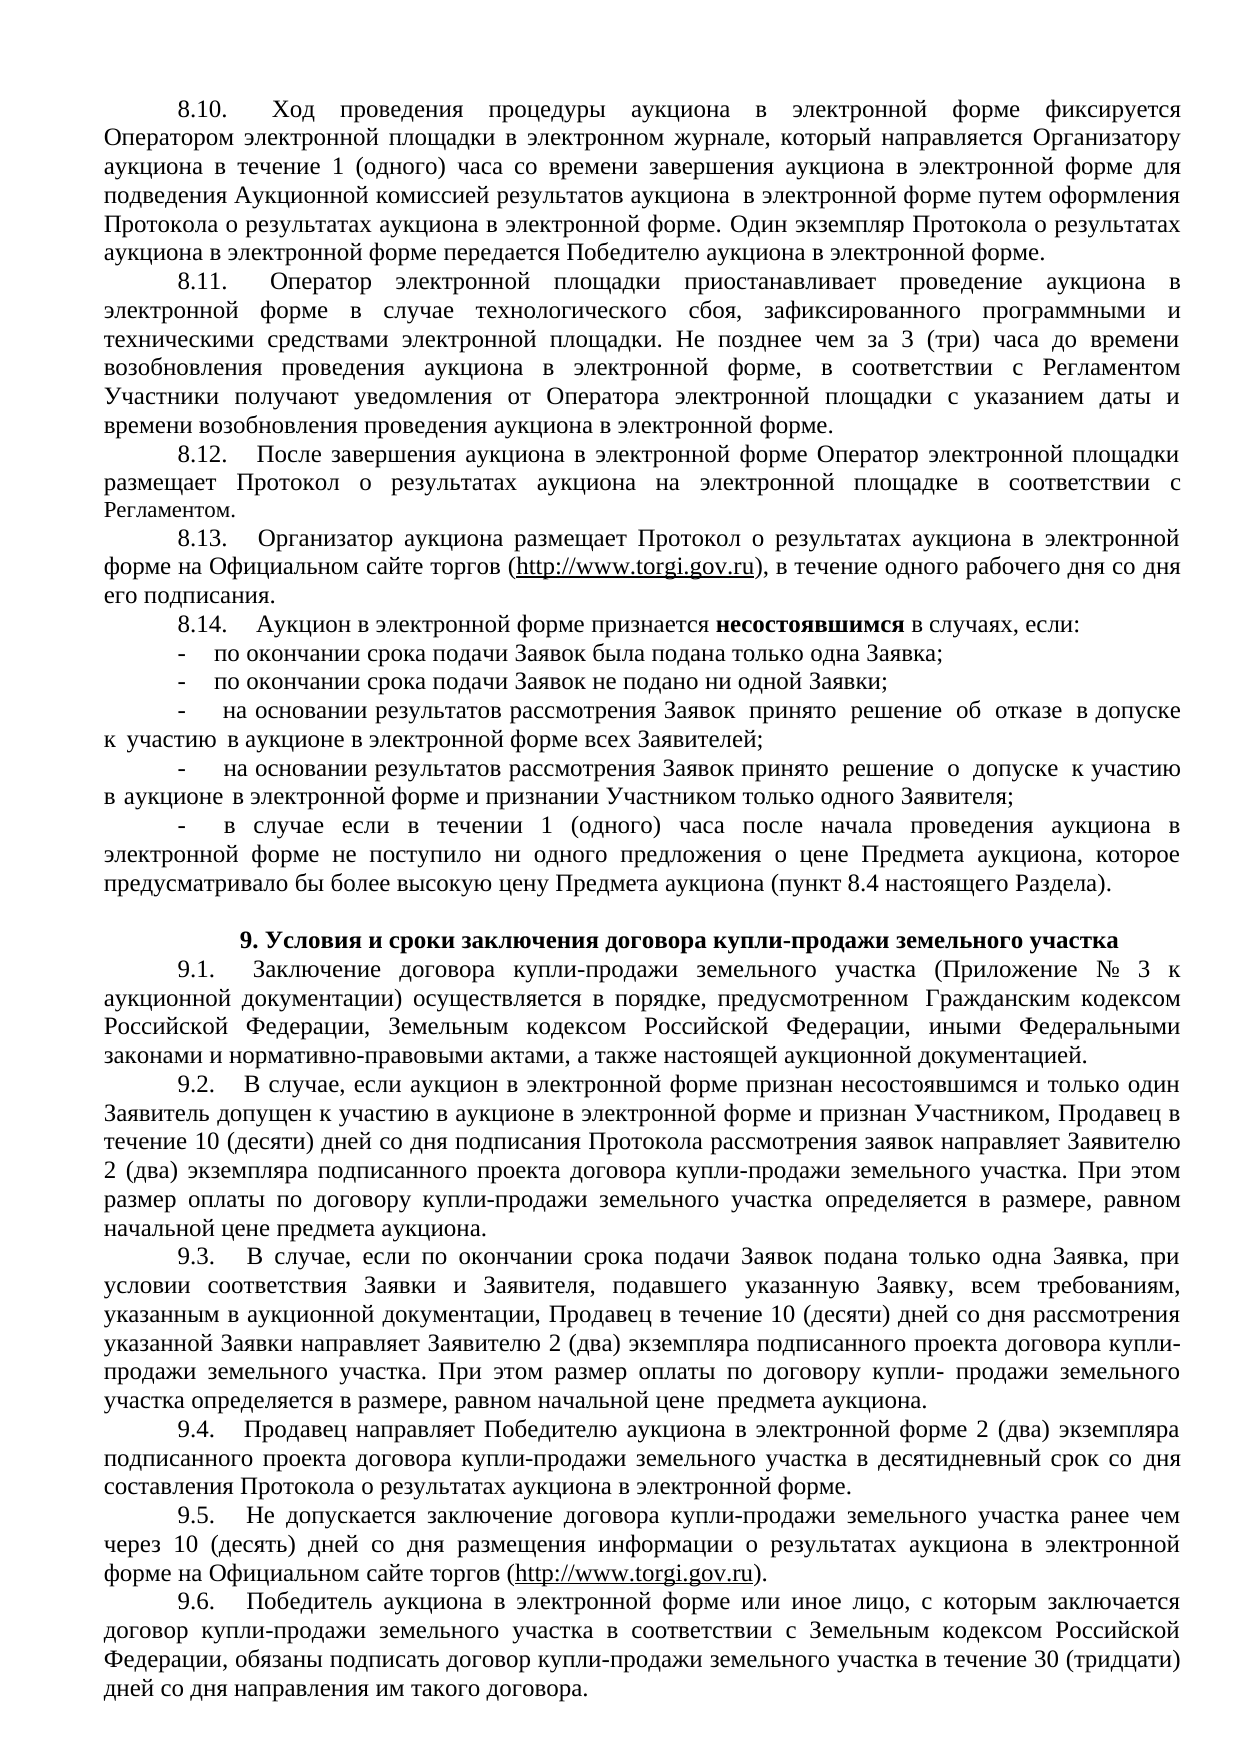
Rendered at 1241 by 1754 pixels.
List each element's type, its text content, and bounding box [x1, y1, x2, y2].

list Организатор аукциона размещает Протокол о результатах аукциона в электронной форме на Официальном сайте торгов (http://www.torgi.gov.ru), в течение одного рабочего дня со дня его подписания. [103, 523, 1181, 609]
list Аукцион в электронной форме признается несостоявшимся в случаях, если: [103, 609, 1181, 638]
list В случае, если аукцион в электронной форме признан несостоявшимся и только один Заявитель допущен к участию в аукционе в электронной форме и признан Участником, Продавец в течение 10 (десяти) дней со дня подписания Протокола рассмотрения заявок направляет Заявителю 2 (два) экземпляра подписанного проекта договора купли-продажи земельного участка. При этом размер оплаты по договору купли-продажи земельного участка определяется в размере, равном начальной цене предмета аукциона. [103, 1069, 1181, 1241]
list После завершения аукциона в электронной форме Оператор электронной площадки размещает Протокол о результатах аукциона на электронной площадке в соответствии с Регламентом. [103, 439, 1181, 523]
list на основании результатов рассмотрения Заявок принято решение об отказе в допуске к участию в аукционе в электронной форме всех Заявителей; [103, 695, 1181, 753]
list Не допускается заключение договора купли-продажи земельного участка ранее чем через 10 (десять) дней со дня размещения информации о результатах аукциона в электронной форме на Официальном сайте торгов (http://www.torgi.gov.ru). [103, 1500, 1181, 1586]
list Победитель аукциона в электронной форме или иное лицо, с которым заключается договор купли-продажи земельного участка в соответствии с Земельным кодексом Российской Федерации, обязаны подписать договор купли-продажи земельного участка в течение 30 (тридцати) дней со дня направления им такого договора. [103, 1586, 1181, 1701]
list Ход проведения процедуры аукциона в электронной форме фиксируется Оператором электронной площадки в электронном журнале, который направляется Организатору аукциона в течение 1 (одного) часа со времени завершения аукциона в электронной форме для подведения Аукционной комиссией результатов аукциона в электронной форме путем оформления Протокола о результатах аукциона в электронной форме. Один экземпляр Протокола о результатах аукциона в электронной форме передается Победителю аукциона в электронной форме. [103, 94, 1181, 266]
list Заключение договора купли-продажи земельного участка (Приложение № 3 к аукционной документации) осуществляется в порядке, предусмотренном Гражданским кодексом Российской Федерации, Земельным кодексом Российской Федерации, иными Федеральными законами и нормативно-правовыми актами, а также настоящей аукционной документацией. [103, 954, 1181, 1069]
list Продавец направляет Победителю аукциона в электронной форме 2 (два) экземпляра подписанного проекта договора купли-продажи земельного участка в десятидневный срок со дня составления Протокола о результатах аукциона в электронной форме. [103, 1414, 1181, 1500]
list В случае, если по окончании срока подачи Заявок подана только одна Заявка, при условии соответствия Заявки и Заявителя, подавшего указанную Заявку, всем требованиям, указанным в аукционной документации, Продавец в течение 10 (десяти) дней со дня рассмотрения указанной Заявки направляет Заявителю 2 (два) экземпляра подписанного проекта договора купли-продажи земельного участка. При этом размер оплаты по договору купли- продажи земельного участка определяется в размере, равном начальной цене предмета аукциона. [103, 1241, 1181, 1414]
subtitle 9. Условия и сроки заключения договора купли-продажи земельного участка [177, 925, 1181, 954]
list Оператор электронной площадки приостанавливает проведение аукциона в электронной форме в случае технологического сбоя, зафиксированного программными и техническими средствами электронной площадки. Не позднее чем за 3 (три) часа до времени возобновления проведения аукциона в электронной форме, в соответствии с Регламентом Участники получают уведомления от Оператора электронной площадки с указанием даты и времени возобновления проведения аукциона в электронной форме. [103, 266, 1181, 439]
list в случае если в течении 1 (одного) часа после начала проведения аукциона в электронной форме не поступило ни одного предложения о цене Предмета аукциона, которое предусматривало бы более высокую цену Предмета аукциона (пункт 8.4 настоящего Раздела). [103, 810, 1181, 896]
list по окончании срока подачи Заявок не подано ни одной Заявки; [103, 666, 1181, 695]
list по окончании срока подачи Заявок была подана только одна Заявка; [103, 638, 1181, 666]
list на основании результатов рассмотрения Заявок принято решение о допуске к участию в аукционе в электронной форме и признании Участником только одного Заявителя; [103, 753, 1181, 810]
